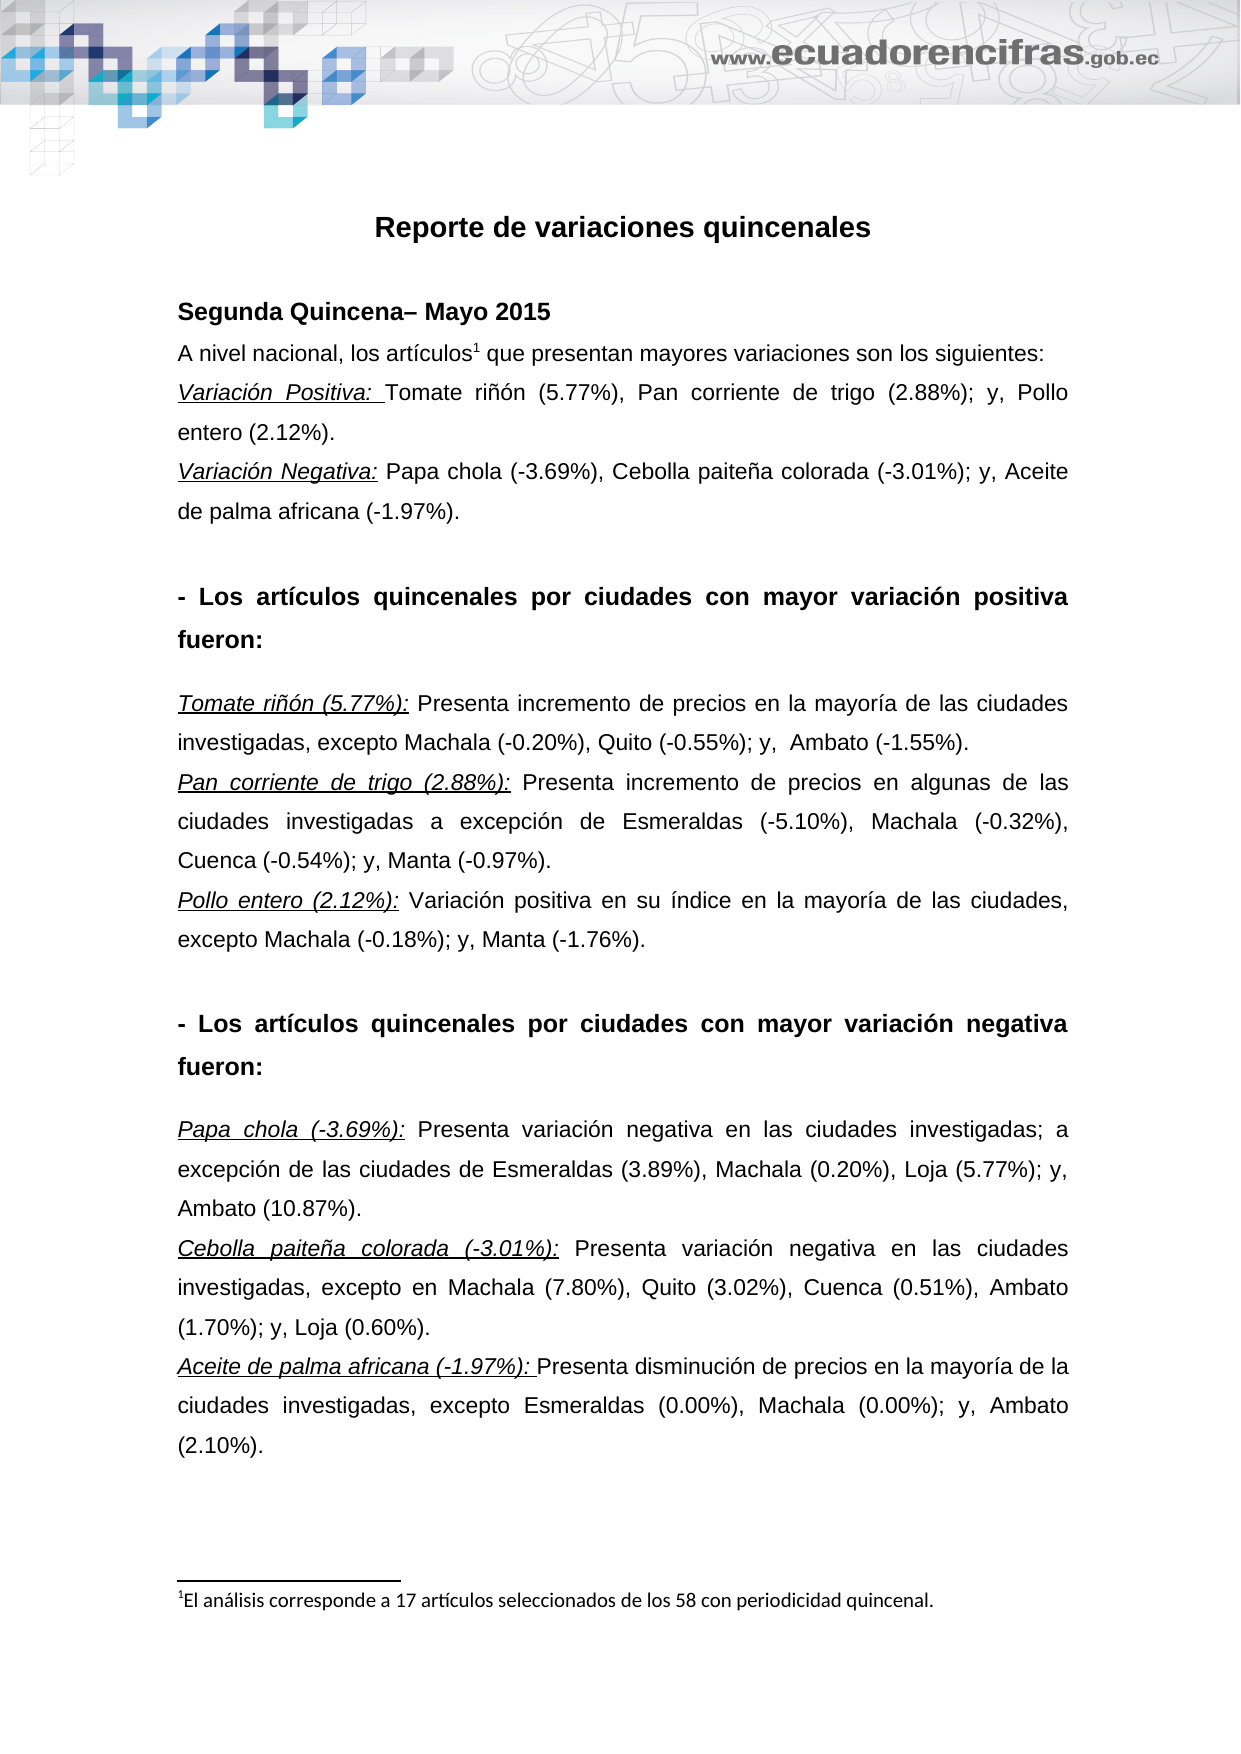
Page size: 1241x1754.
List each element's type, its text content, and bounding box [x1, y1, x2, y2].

text Reporte de variaciones quincenales [177, 210, 1069, 244]
text - Los artículos quincenales por ciudades con mayor variación negativa fueron: [177, 1009, 1069, 1081]
text Variación Positiva: Tomate riñón (5.77%), Pan corriente de trigo (2.88%); y, Pollo entero (2.12%). [177, 379, 1069, 445]
text Variación Negativa: Papa chola (-3.69%), Cebolla paiteña colorada (-3.01%); y, Aceite de palma africana (-1.97%). [177, 458, 1069, 524]
text Segunda Quincena– Mayo 2015 [177, 297, 1069, 325]
picture [0, 0, 1241, 186]
text - Los artículos quincenales por ciudades con mayor variación positiva fueron: [177, 582, 1069, 654]
text Aceite de palma africana (-1.97%): Presenta disminución de precios en la mayoría de la ciudades investigadas, excepto Esmeraldas (0.00%), Machala (0.00%); y, Ambato (2.10%). [177, 1353, 1069, 1458]
text Papa chola (-3.69%): Presenta variación negativa en las ciudades investigadas; a excepción de las ciudades de Esmeraldas (3.89%), Machala (0.20%), Loja (5.77%); y, Ambato (10.87%). [177, 1116, 1069, 1221]
text Pollo entero (2.12%): Variación positiva en su índice en la mayoría de las ciudades, excepto Machala (-0.18%); y, Manta (-1.76%). [177, 887, 1069, 953]
text Pan corriente de trigo (2.88%): Presenta incremento de precios en algunas de las ciudades investigadas a excepción de Esmeraldas (-5.10%), Machala (-0.32%), Cuenca (-0.54%); y, Manta (-0.97%). [177, 768, 1069, 874]
text Cebolla paiteña colorada (-3.01%): Presenta variación negativa en las ciudades investigadas, excepto en Machala (7.80%), Quito (3.02%), Cuenca (0.51%), Ambato (1.70%); y, Loja (0.60%). [177, 1234, 1069, 1340]
text A nivel nacional, los artículos que presentan mayores variaciones son los siguientes: [177, 340, 1069, 366]
text Tomate riñón (5.77%): Presenta incremento de precios en la mayoría de las ciudades investigadas, excepto Machala (-0.20%), Quito (-0.55%); y, Ambato (-1.55%). [177, 689, 1069, 755]
